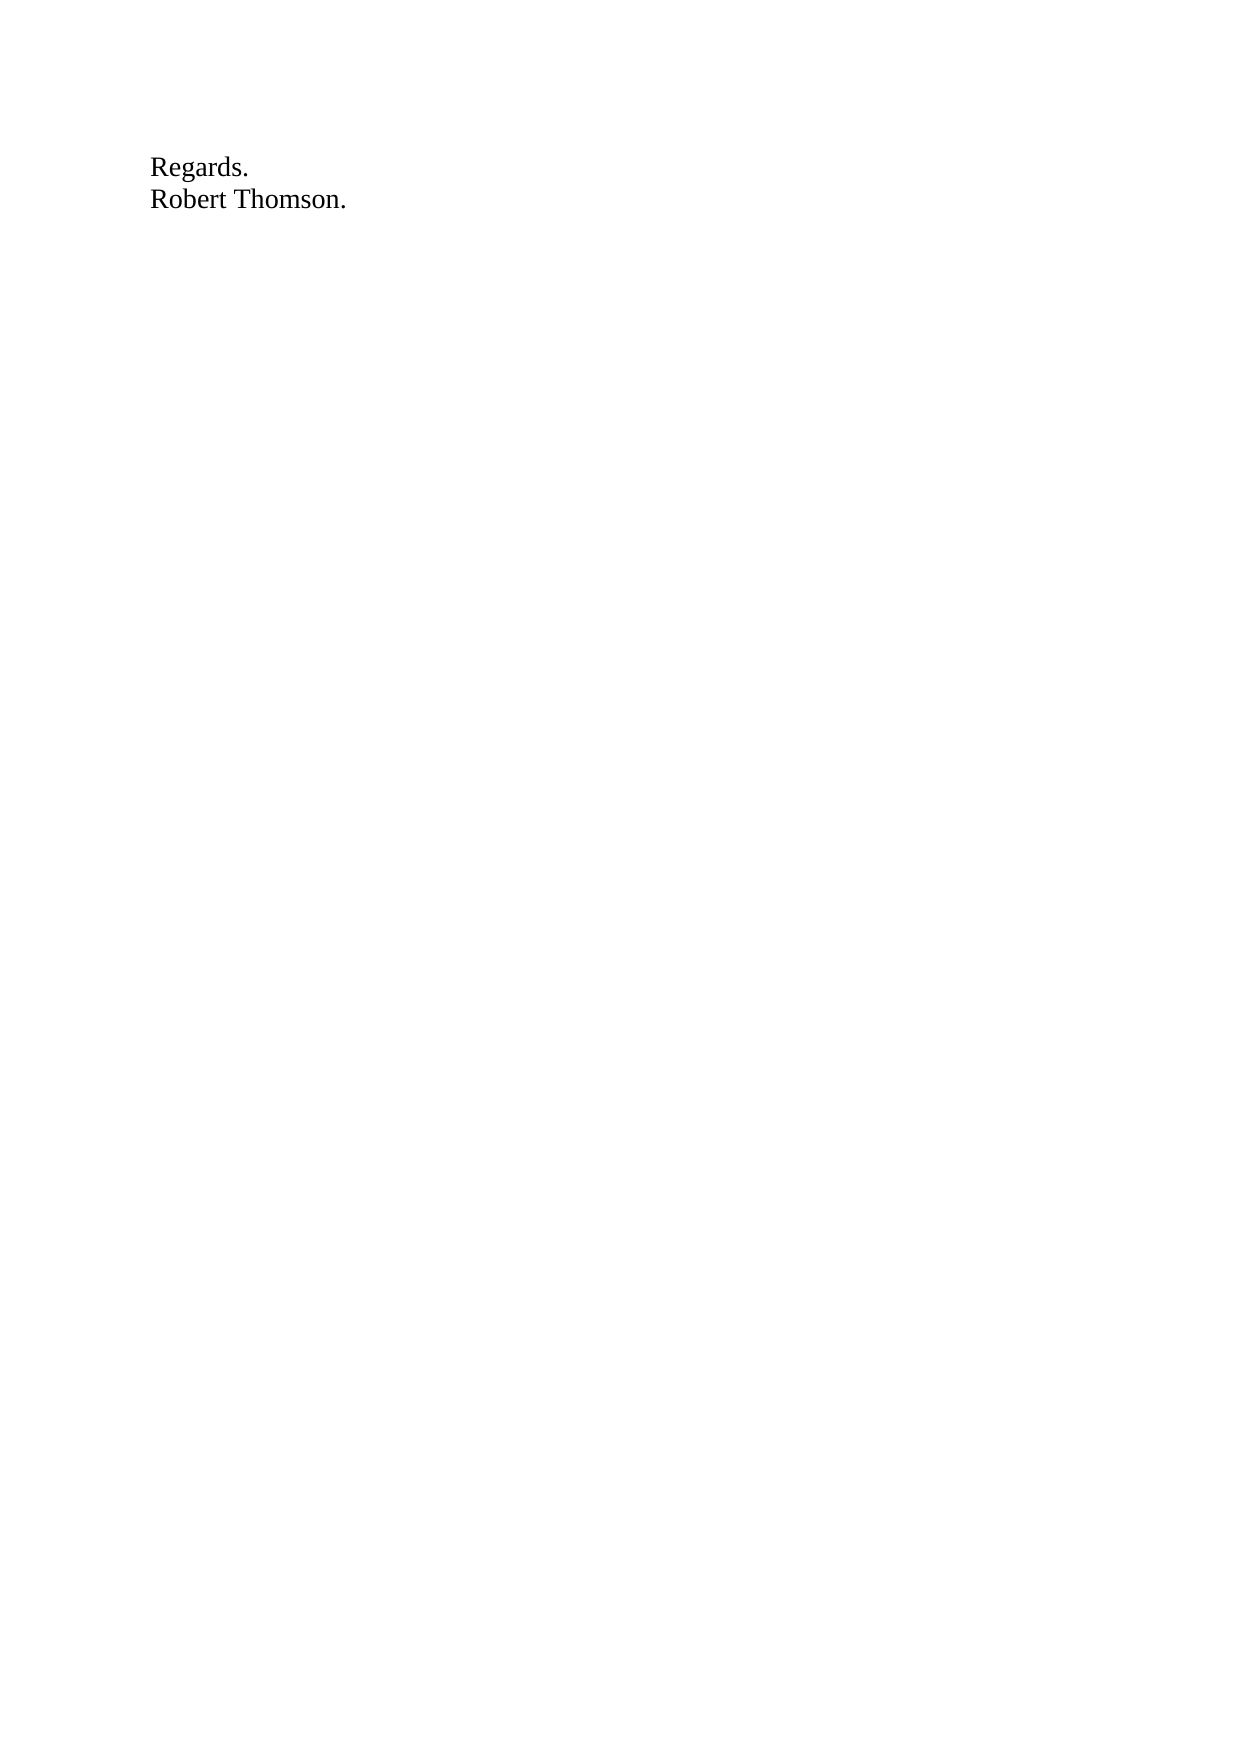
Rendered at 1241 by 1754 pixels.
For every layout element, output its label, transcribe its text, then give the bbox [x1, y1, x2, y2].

text Regards. [150, 150, 1090, 182]
text Robert Thomson. [150, 182, 1090, 215]
